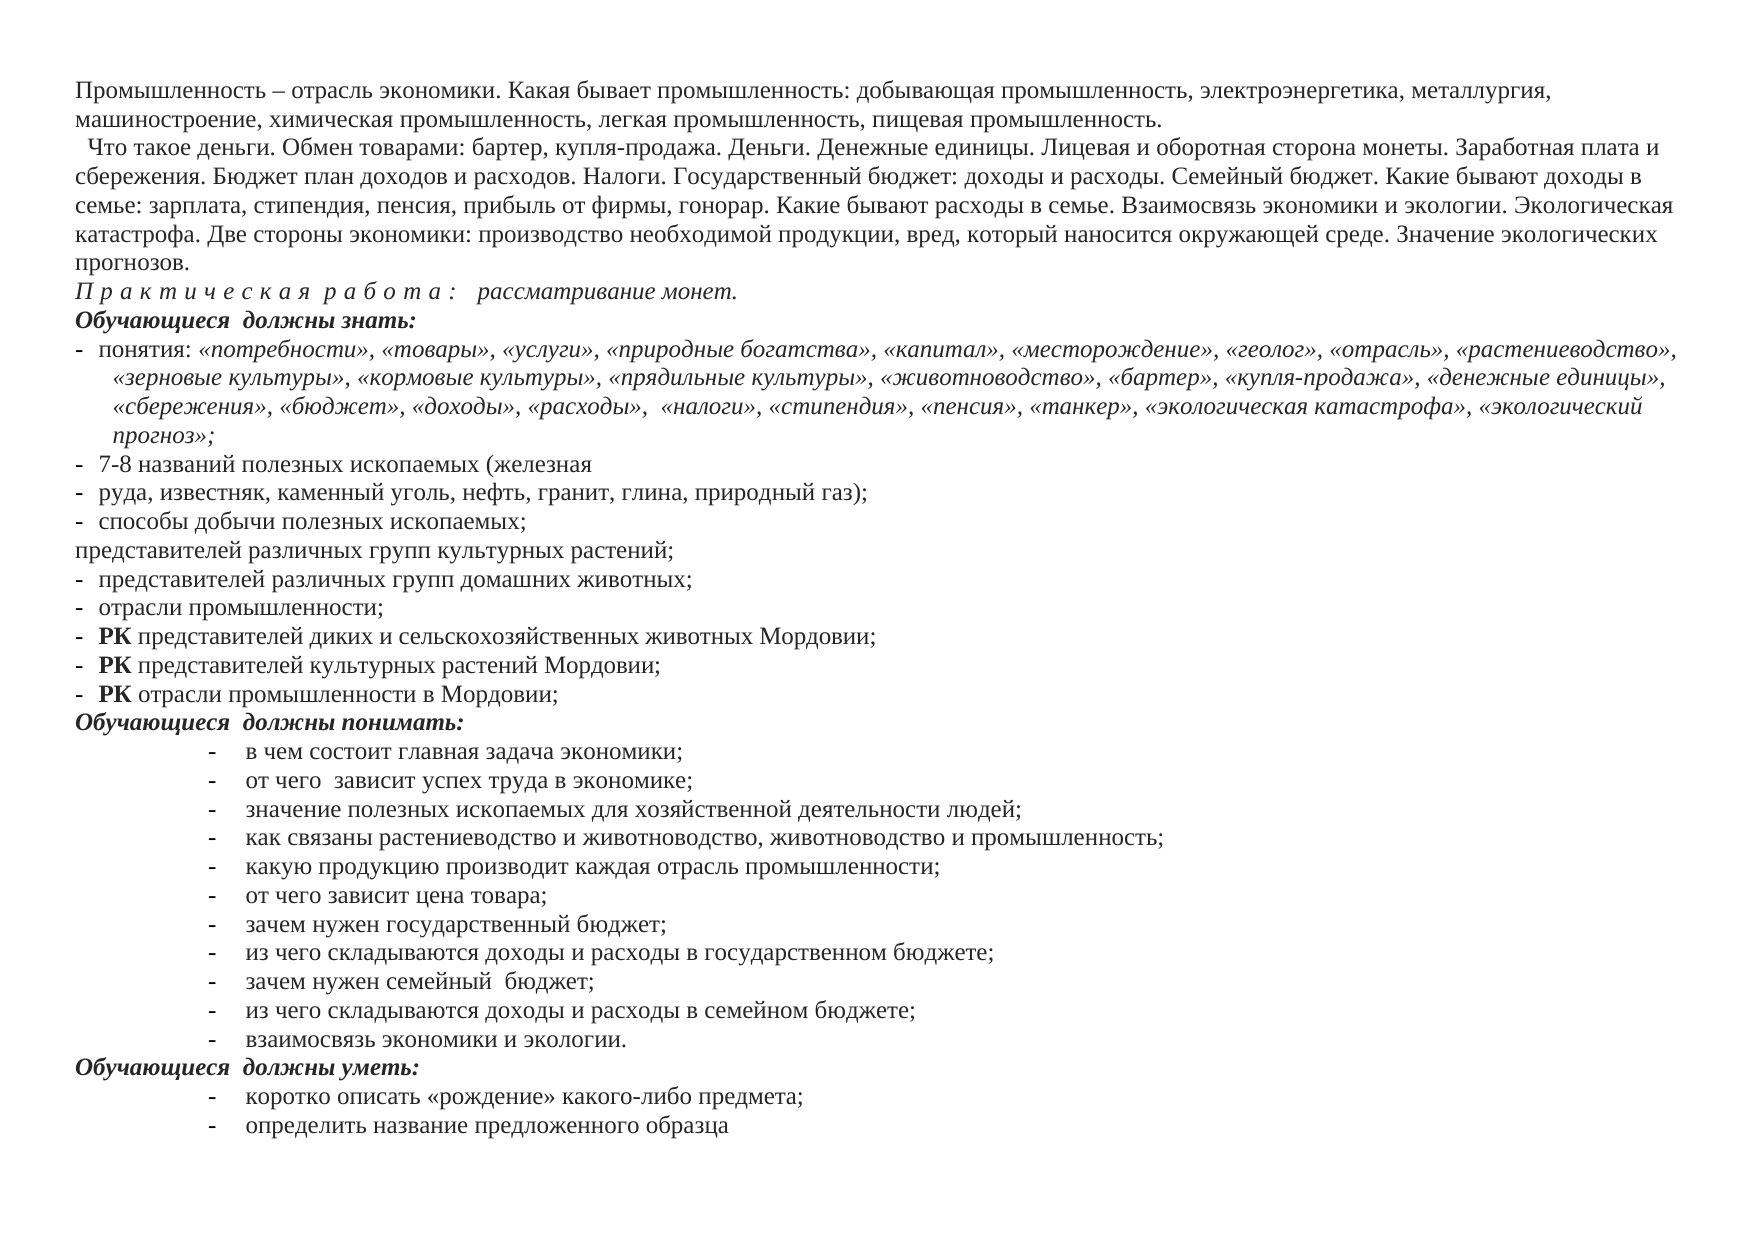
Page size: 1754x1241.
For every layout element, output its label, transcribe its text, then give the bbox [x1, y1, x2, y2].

list РК представителей культурных растений Мордовии; [75, 650, 1677, 679]
list 7-8 названий полезных ископаемых (железная [75, 449, 1677, 477]
list понятия: «потребности», «товары», «услуги», «природные богатства», «капитал», «месторождение», «геолог», «отрасль», «растениеводство», «зерновые культуры», «кормовые культуры», «прядильные культуры», «животноводство», «бартер», «купля-продажа», «денежные единицы», «сбережения», «бюджет», «доходы», «расходы», «налоги», «стипендия», «пенсия», «танкер», «экологическая катастрофа», «экологический прогноз»; [75, 334, 1677, 449]
list РК представителей диких и сельскохозяйственных животных Мордовии; [75, 621, 1677, 650]
text Обучающиеся должны знать: [75, 305, 1679, 334]
list РК отрасли промышленности в Мордовии; [75, 679, 1677, 707]
list какую продукцию производит каждая отрасль промышленности; [208, 851, 1677, 880]
list значение полезных ископаемых для хозяйственной деятельности людей; [208, 794, 1677, 822]
text Практическая работа: рассматривание монет. [75, 276, 1679, 305]
text Обучающиеся должны понимать: [75, 707, 1679, 736]
text Промышленность – отрасль экономики. Какая бывает промышленность: добывающая промышленность, электроэнергетика, металлургия, машиностроение, химическая промышленность, легкая промышленность, пищевая промышленность. [75, 75, 1679, 132]
list от чего зависит цена товара; [208, 880, 1677, 909]
list коротко описать «рождение» какого-либо предмета; [208, 1081, 1677, 1110]
list от чего зависит успех труда в экономике; [208, 765, 1677, 794]
list в чем состоит главная задача экономики; [208, 736, 1677, 765]
list зачем нужен семейный бюджет; [208, 966, 1677, 995]
text Что такое деньги. Обмен товарами: бартер, купля-продажа. Деньги. Денежные единицы. Лицевая и оборотная сторона монеты. Заработная плата и сбережения. Бюджет план доходов и расходов. Налоги. Государственный бюджет: доходы и расходы. Семейный бюджет. Какие бывают доходы в семье: зарплата, стипендия, пенсия, прибыль от фирмы, гонорар. Какие бывают расходы в семье. Взаимосвязь экономики и экологии. Экологическая катастрофа. Две стороны экономики: производство необходимой продукции, вред, который наносится окружающей среде. Значение экологических прогнозов. [75, 132, 1675, 276]
list из чего складываются доходы и расходы в семейном бюджете; [208, 995, 1677, 1024]
list взаимосвязь экономики и экологии. [208, 1024, 1677, 1052]
list руда, известняк, каменный уголь, нефть, гранит, глина, природный газ); [75, 477, 1677, 506]
list способы добычи полезных ископаемых; [75, 506, 1677, 535]
list представителей различных групп домашних животных; [75, 564, 1677, 592]
list из чего складываются доходы и расходы в государственном бюджете; [208, 937, 1677, 966]
text Обучающиеся должны уметь: [75, 1052, 1679, 1081]
list отрасли промышленности; [75, 592, 1677, 621]
list как связаны растениеводство и животноводство, животноводство и промышленность; [208, 822, 1677, 851]
list зачем нужен государственный бюджет; [208, 909, 1677, 937]
text представителей различных групп культурных растений; [75, 535, 1679, 564]
list определить название предложенного образца [208, 1110, 1677, 1139]
